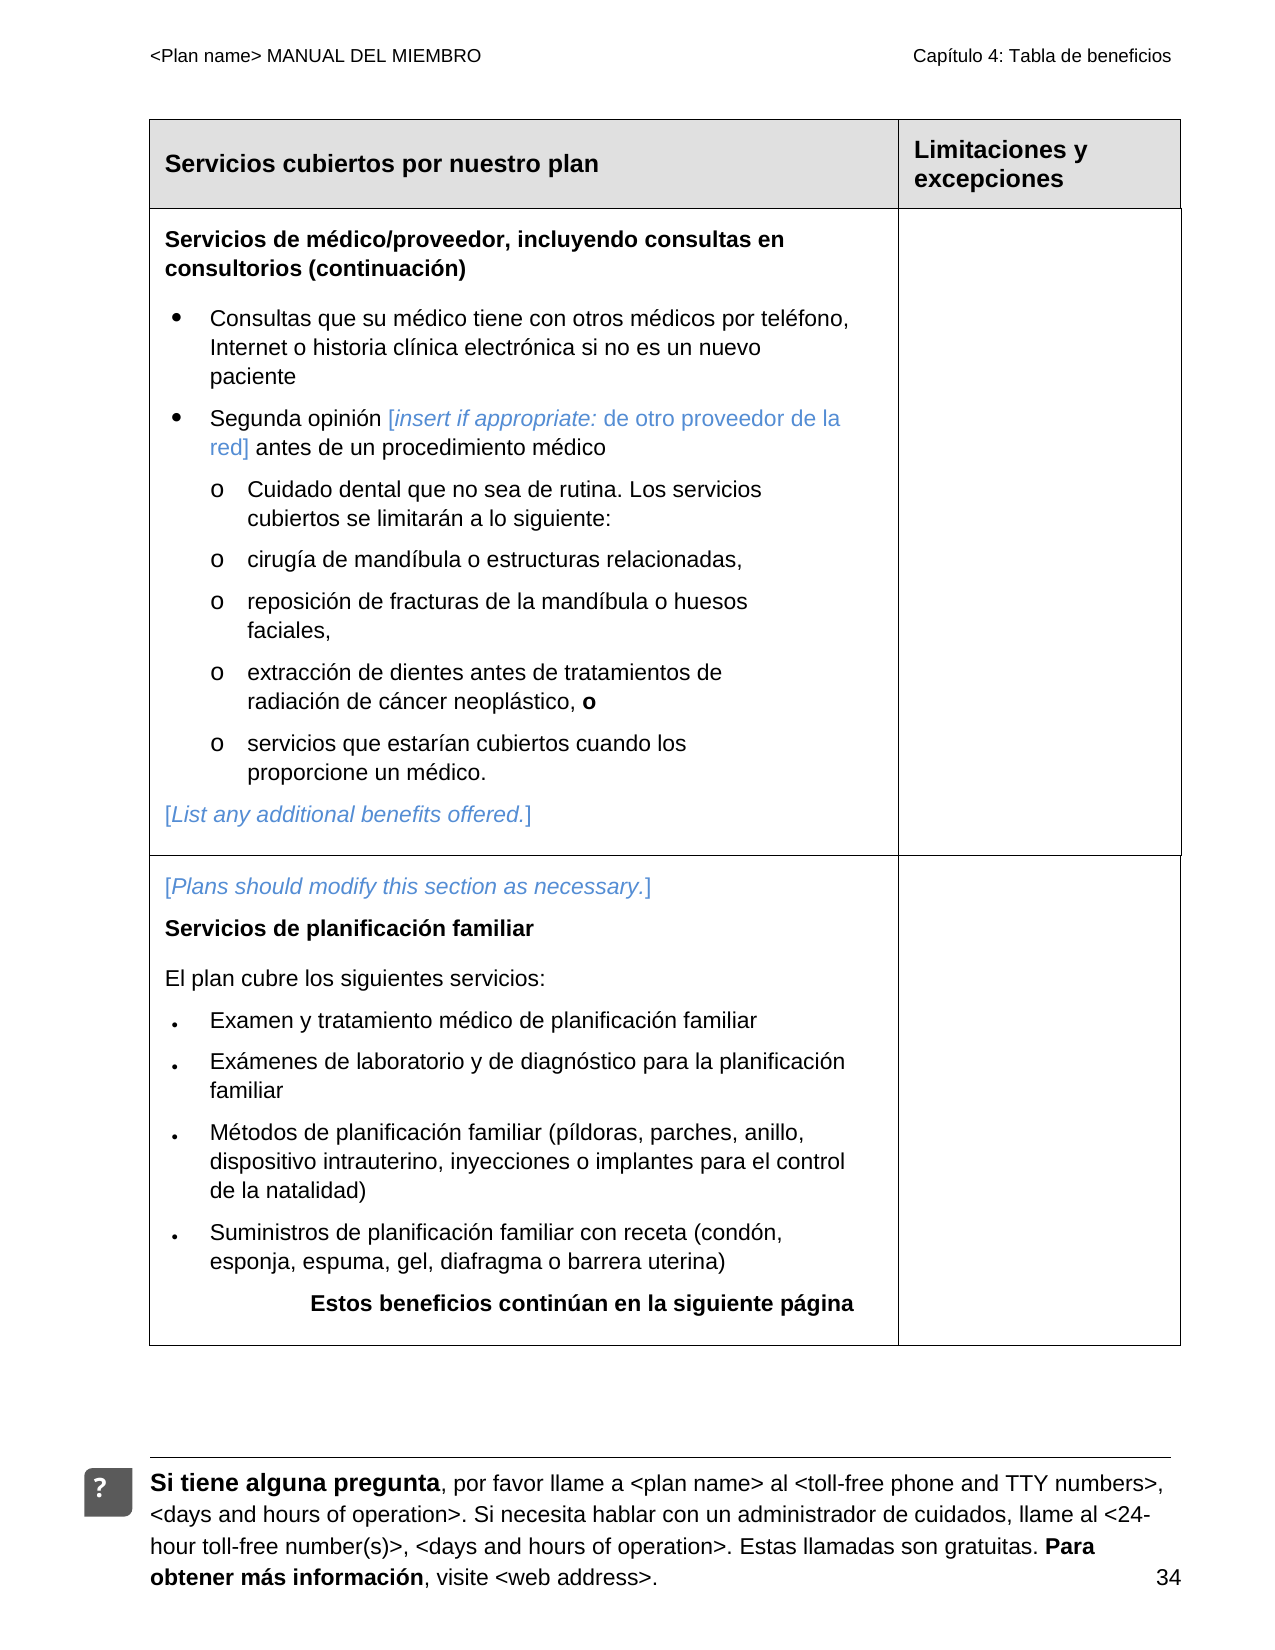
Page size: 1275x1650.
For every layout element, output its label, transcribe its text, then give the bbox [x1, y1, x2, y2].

table_header Servicios cubiertos por nuestro plan [150, 120, 898, 208]
table_header Limitaciones y excepciones [899, 120, 1180, 208]
table_cell [899, 209, 1181, 855]
table_cell Servicios de médico/proveedor, incluyendo consultas en consultorios (continuación) Consultas que su médico tiene con otros médicos por teléfono, Internet o historia clínica electrónica si no es un nuevo paciente Segunda opinión [insert if appropriate: de otro proveedor de la red] antes de un procedimiento médico Cuidado dental que no sea de rutina. Los servicios cubiertos se limitarán a lo siguiente: cirugía de mandíbula o estructuras relacionadas, reposición de fracturas de la mandíbula o huesos faciales, extracción de dientes antes de tratamientos de radiación de cáncer neoplástico, o servicios que estarían cubiertos cuando los proporcione un médico. [List any additional benefits offered.] [150, 209, 898, 855]
table_cell [Plans should modify this section as necessary.] Servicios de planificación familiar El plan cubre los siguientes servicios: Examen y tratamiento médico de planificación familiar Exámenes de laboratorio y de diagnóstico para la planificación familiar Métodos de planificación familiar (píldoras, parches, anillo, dispositivo intrauterino, inyecciones o implantes para el control de la natalidad) Suministros de planificación familiar con receta (condón, esponja, espuma, gel, diafragma o barrera uterina) Estos beneficios continúan en la siguiente página [150, 856, 898, 1345]
table_cell [899, 856, 1180, 1345]
